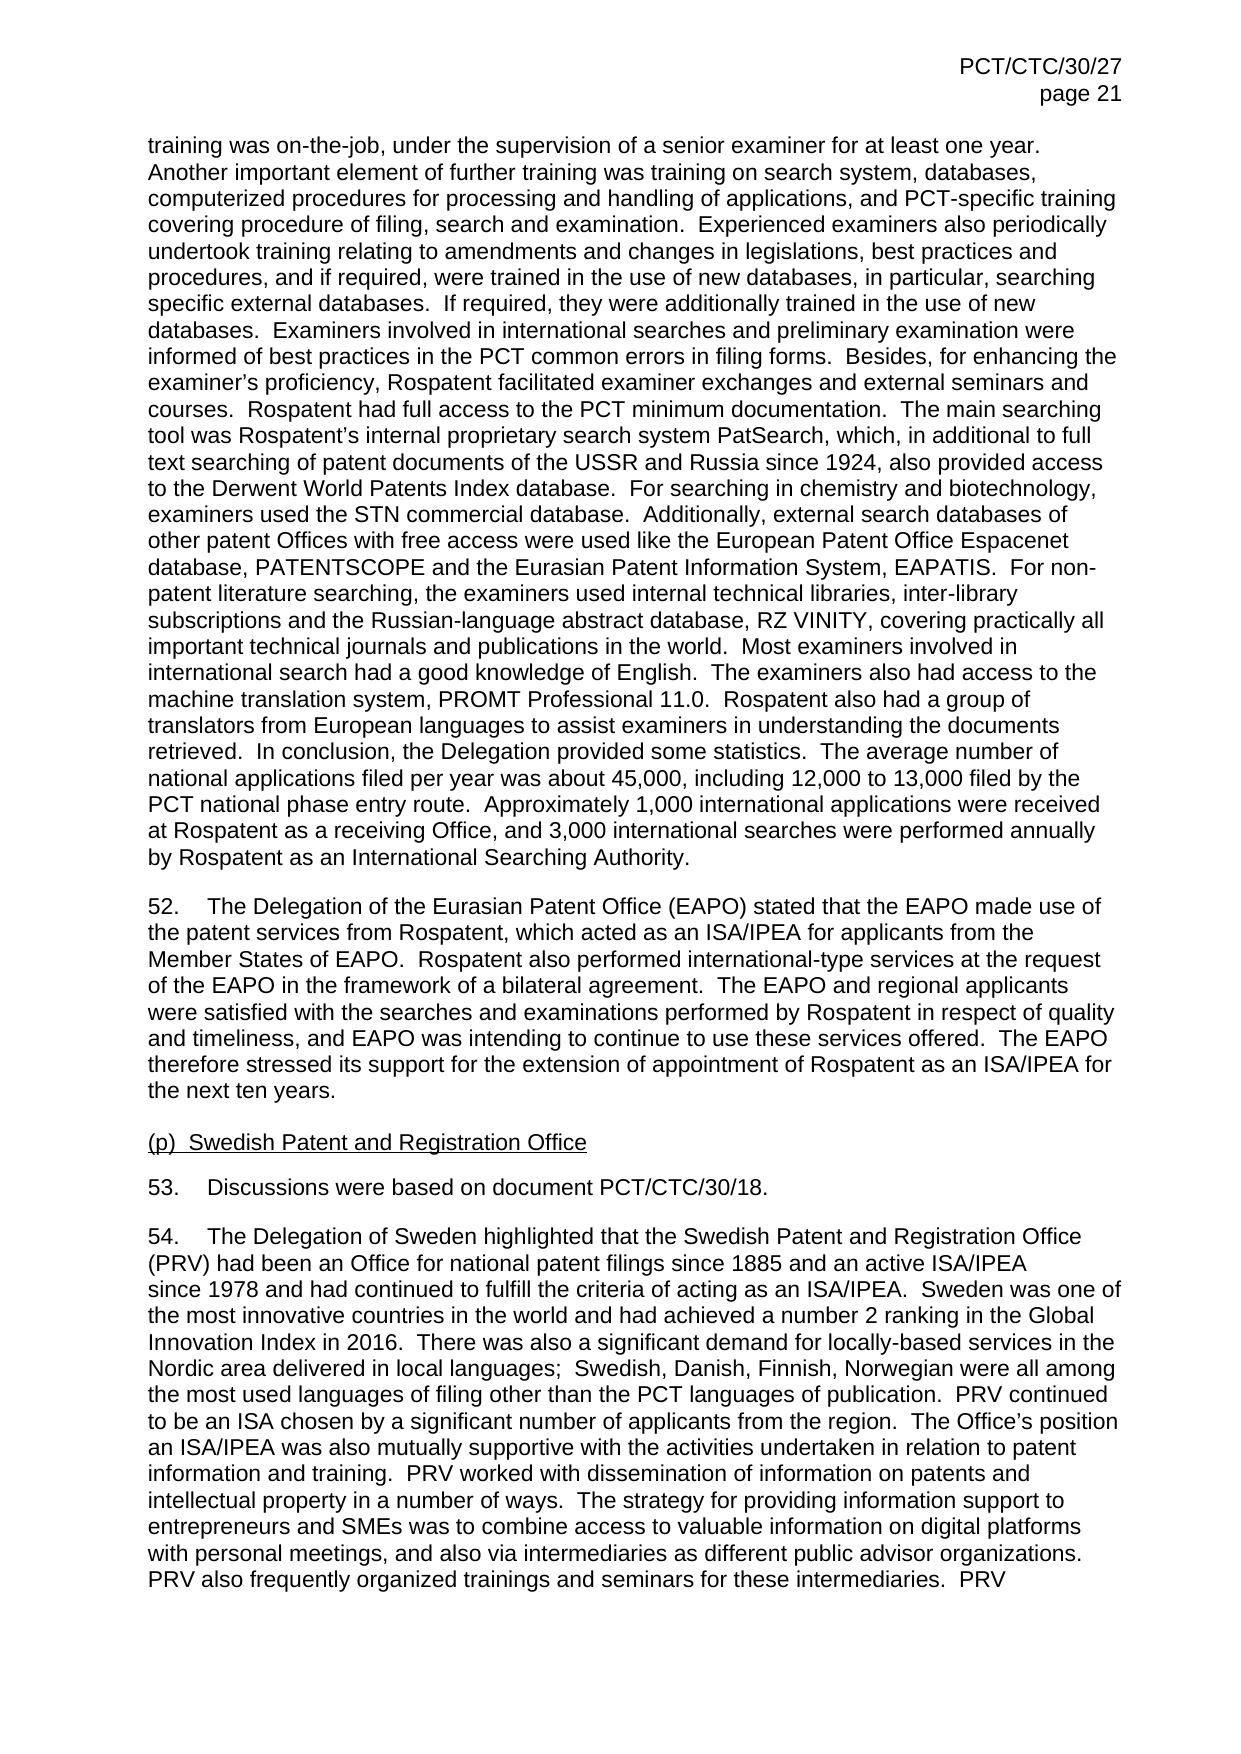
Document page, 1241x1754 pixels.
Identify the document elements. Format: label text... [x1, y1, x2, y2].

text The Delegation of the Eurasian Patent Office (EAPO) stated that the EAPO made use of the patent services from Rospatent, which acted as an ISA/IPEA for applicants from the Member States of EAPO. Rospatent also performed international-type services at the request of the EAPO in the framework of a bilateral agreement. The EAPO and regional applicants were satisfied with the searches and examinations performed by Rospatent in respect of quality and timeliness, and EAPO was intending to continue to use these services offered. The EAPO therefore stressed its support for the extension of appointment of Rospatent as an ISA/IPEA for the next ten years. [148, 893, 1122, 1104]
subtitle (p) Swedish Patent and Registration Office [148, 1129, 1122, 1155]
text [148, 132, 1122, 870]
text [148, 1223, 1122, 1592]
text Discussions were based on document PCT/CTC/30/18. [148, 1174, 1122, 1200]
